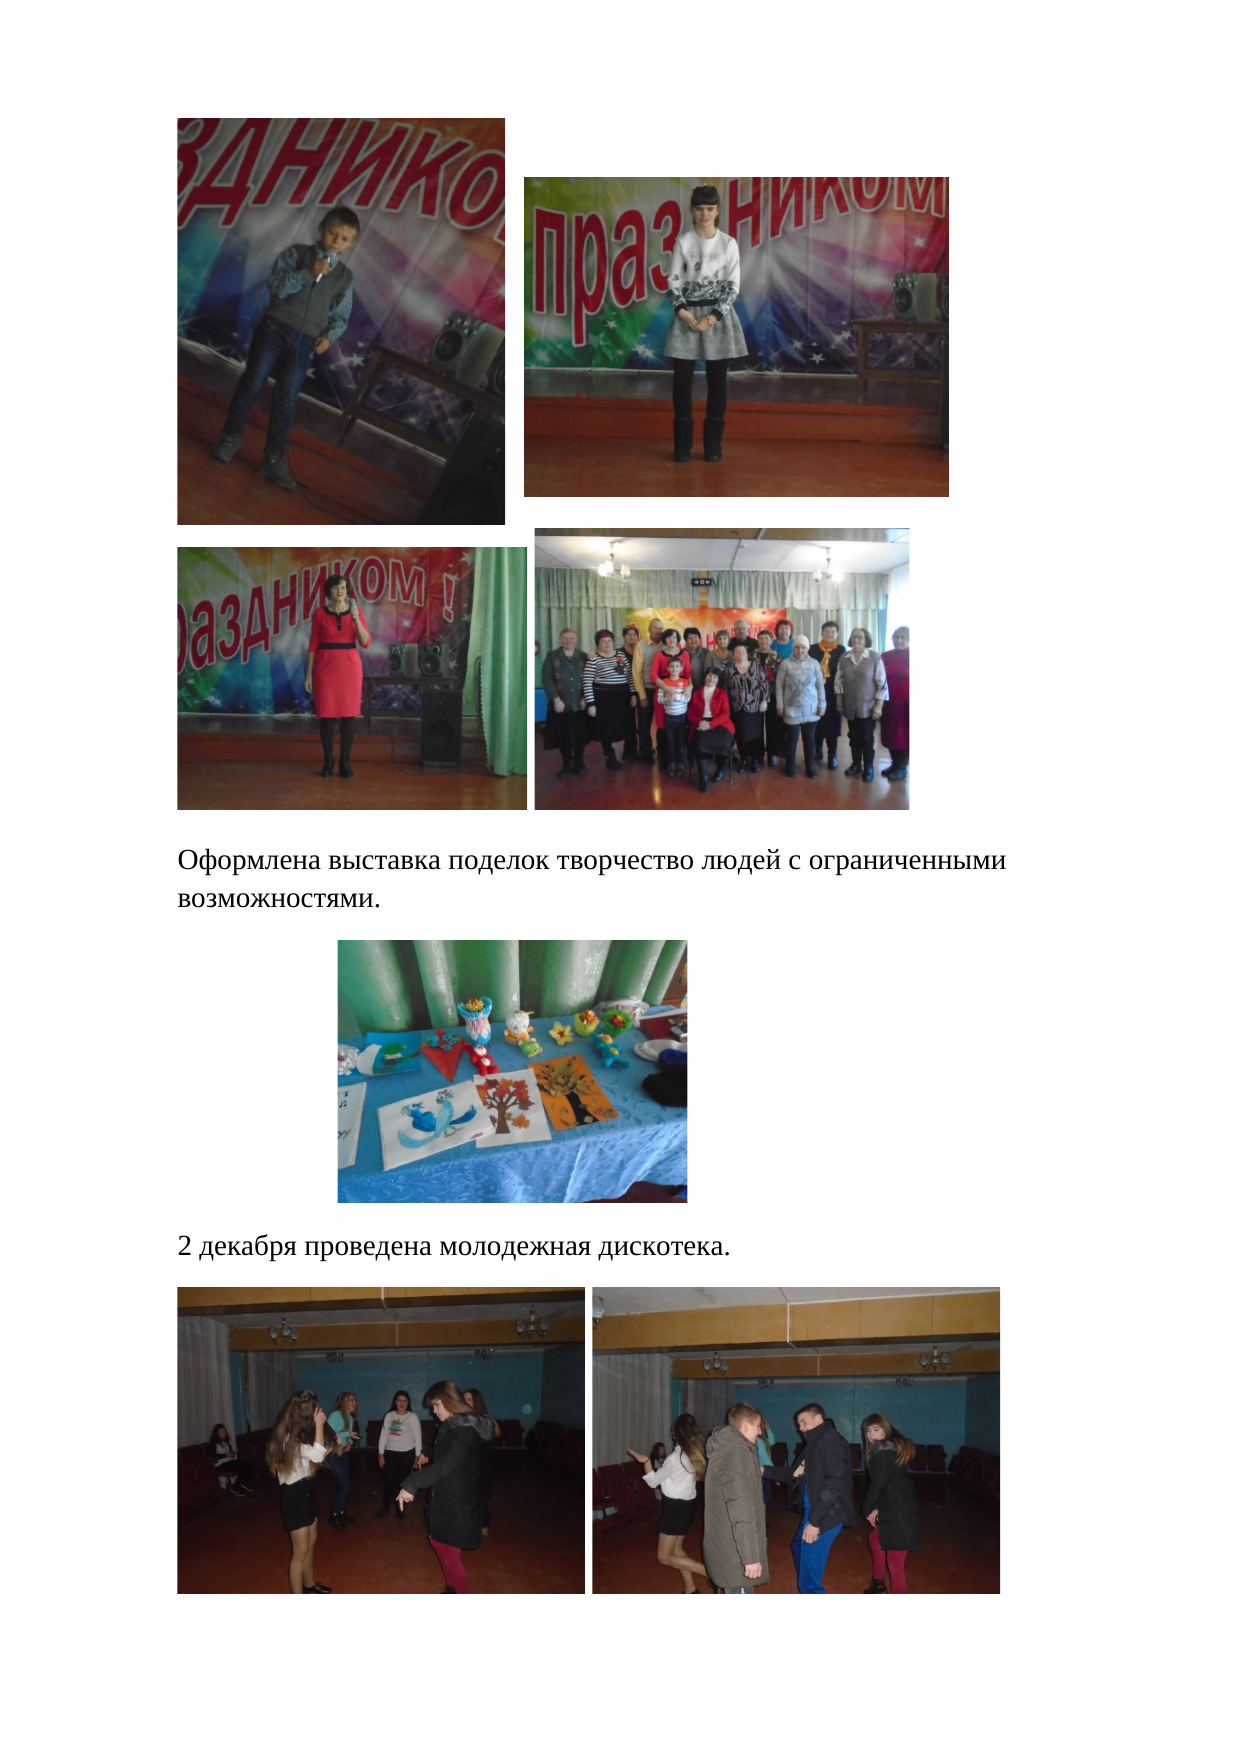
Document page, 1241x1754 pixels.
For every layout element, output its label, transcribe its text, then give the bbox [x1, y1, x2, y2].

picture [177, 1287, 585, 1594]
picture [534, 528, 910, 810]
picture [177, 547, 528, 810]
text Оформлена выставка поделок творчество людей с ограниченными возможностями. [177, 842, 1152, 914]
picture [524, 177, 949, 497]
picture [337, 940, 688, 1203]
picture [177, 118, 506, 525]
text 2 декабря проведена молодежная дискотека. [177, 1228, 1152, 1262]
picture [592, 1287, 1001, 1594]
